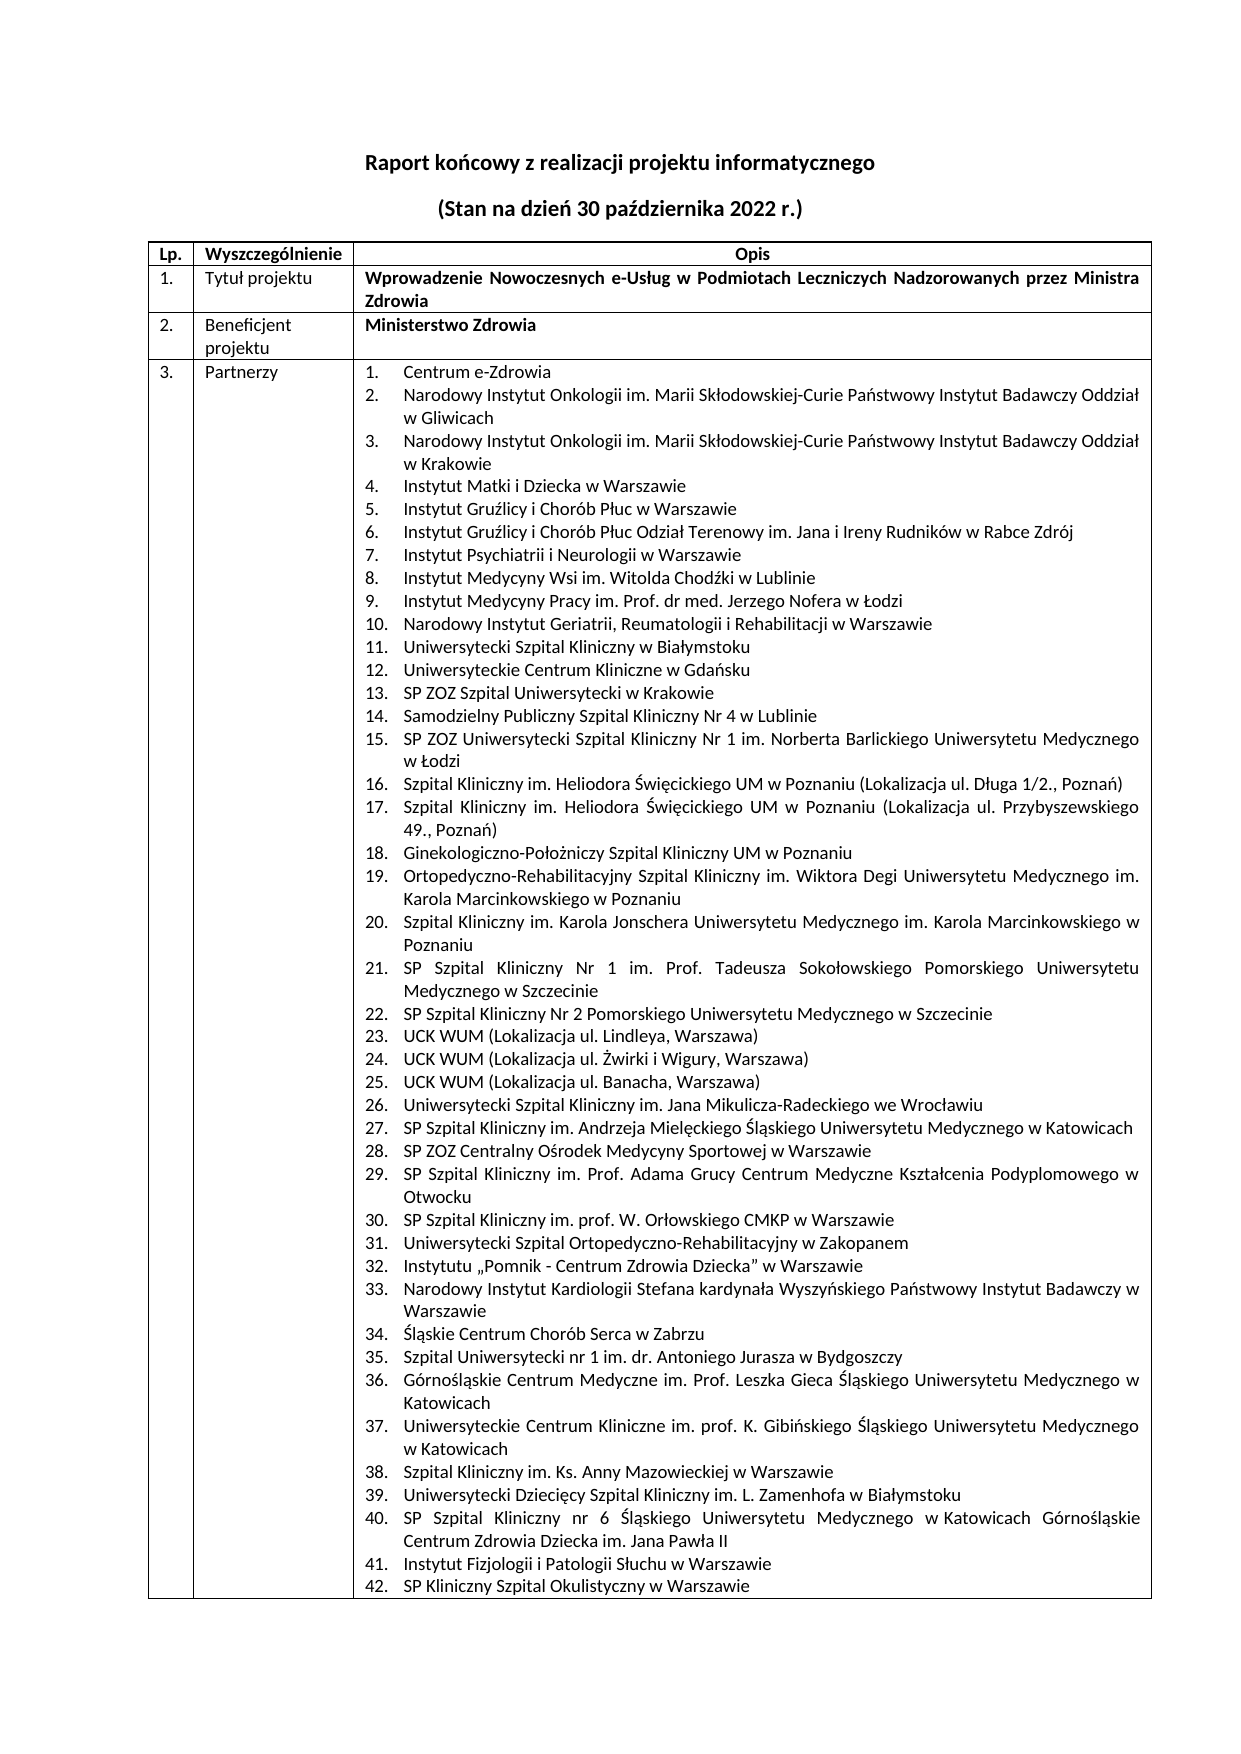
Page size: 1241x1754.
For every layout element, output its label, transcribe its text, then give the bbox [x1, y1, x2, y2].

table_cell Tytuł projektu [194, 266, 353, 312]
table_cell Partnerzy [194, 360, 353, 1598]
table_cell Ministerstwo Zdrowia [354, 313, 1151, 359]
table_cell [149, 313, 193, 359]
table_header Wyszczególnienie [194, 243, 353, 265]
table_cell [149, 360, 193, 1598]
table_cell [354, 360, 1151, 1598]
table_header Lp. [149, 243, 193, 265]
text (Stan na dzień 30 października 2022 r.) [148, 194, 1093, 222]
table_cell Beneficjent projektu [194, 313, 353, 359]
table_cell [149, 266, 193, 312]
text Raport końcowy z realizacji projektu informatycznego [148, 148, 1093, 176]
table_header Opis [354, 243, 1151, 265]
table_cell Wprowadzenie Nowoczesnych e-Usług w Podmiotach Leczniczych Nadzorowanych przez Ministra Zdrowia [354, 266, 1151, 312]
